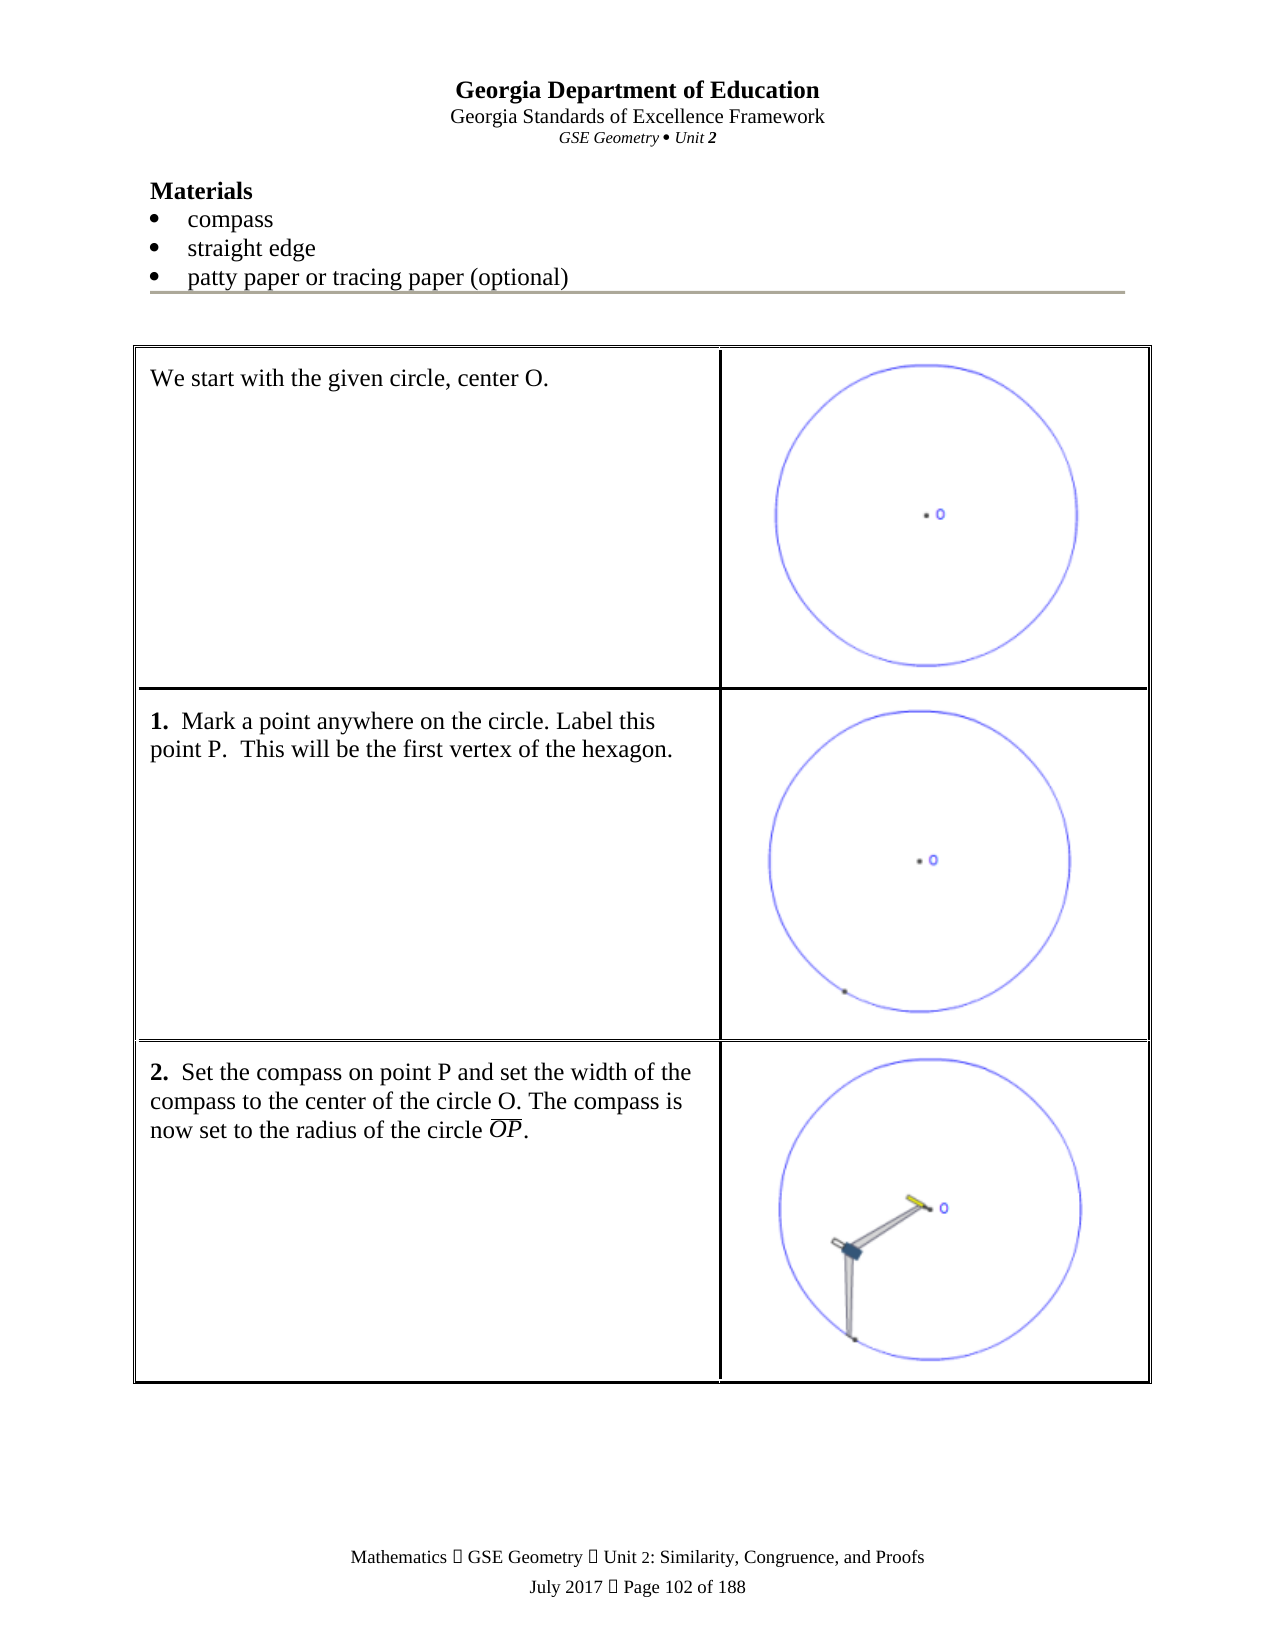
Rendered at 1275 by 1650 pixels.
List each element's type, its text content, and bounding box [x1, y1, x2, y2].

table_header We start with the given circle, center O. [134, 346, 720, 687]
list patty paper or tracing paper (optional) [150, 262, 1125, 290]
table_cell 1. Mark a point anywhere on the circle. Label this point P. This will be the first vertex of the hexagon. [136, 687, 719, 1039]
text Materials [150, 176, 1125, 204]
list straight edge [150, 233, 1125, 262]
picture [735, 1057, 1111, 1366]
table_header [720, 348, 1148, 687]
picture [735, 363, 1111, 672]
table_cell [722, 687, 1148, 1039]
table_cell 2. Set the compass on point P and set the width of the compass to the center of the circle O. The compass is now set to the radius of the circle . [134, 1039, 720, 1381]
list compass [150, 204, 1125, 233]
picture [735, 705, 1111, 1023]
table_cell [720, 1039, 1150, 1381]
